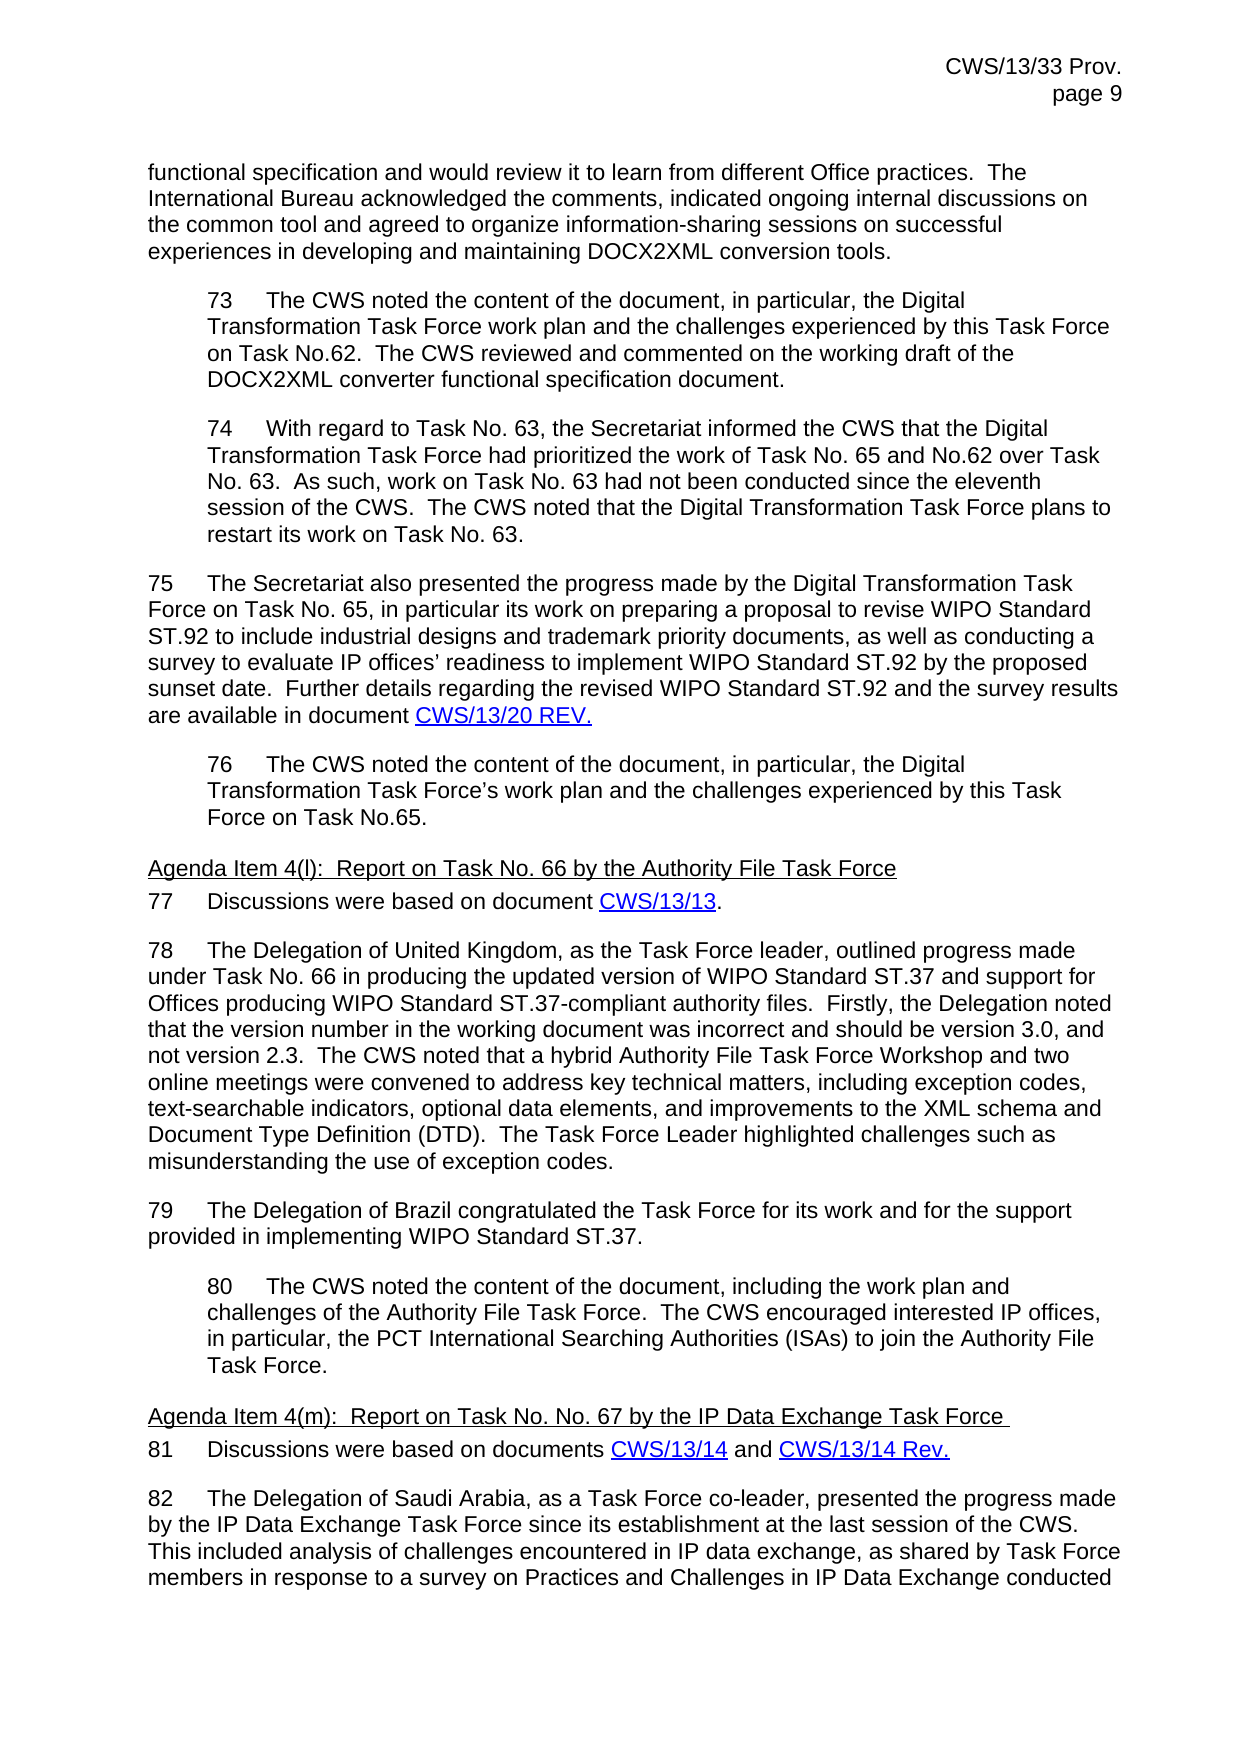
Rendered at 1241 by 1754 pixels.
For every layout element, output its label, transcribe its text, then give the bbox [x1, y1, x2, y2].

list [148, 1485, 1122, 1590]
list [148, 158, 1122, 264]
list The CWS noted the content of the document, in particular, the Digital Transformation Task Force work plan and the challenges experienced by this Task Force on Task No.62. The CWS reviewed and commented on the working draft of the DOCX2XML converter functional specification document. [207, 287, 1122, 392]
list The CWS noted the content of the document, in particular, the Digital Transformation Task Force’s work plan and the challenges experienced by this Task Force on Task No.65. [207, 751, 1122, 830]
subtitle Agenda Item 4(l): Report on Task No. 66 by the Authority File Task Force [148, 855, 1122, 881]
list Discussions were based on document CWS/13/13. [148, 888, 1122, 914]
list The Delegation of United Kingdom, as the Task Force leader, outlined progress made under Task No. 66 in producing the updated version of WIPO Standard ST.37 and support for Offices producing WIPO Standard ST.37-compliant authority files. Firstly, the Delegation noted that the version number in the working document was incorrect and should be version 3.0, and not version 2.3. The CWS noted that a hybrid Authority File Task Force Workshop and two online meetings were convened to address key technical matters, including exception codes, text-searchable indicators, optional data elements, and improvements to the XML schema and Document Type Definition (DTD). The Task Force Leader highlighted challenges such as misunderstanding the use of exception codes. [148, 937, 1122, 1174]
list The CWS noted the content of the document, including the work plan and challenges of the Authority File Task Force. The CWS encouraged interested IP offices, in particular, the PCT International Searching Authorities (ISAs) to join the Authority File Task Force. [207, 1273, 1122, 1378]
list The Delegation of Brazil congratulated the Task Force for its work and for the support provided in implementing WIPO Standard ST.37. [148, 1197, 1122, 1250]
subtitle Agenda Item 4(m): Report on Task No. No. 67 by the IP Data Exchange Task Force [148, 1403, 1122, 1429]
list Discussions were based on documents CWS/13/14 and CWS/13/14 Rev. [148, 1436, 1122, 1462]
list With regard to Task No. 63, the Secretariat informed the CWS that the Digital Transformation Task Force had prioritized the work of Task No. 65 and No.62 over Task No. 63. As such, work on Task No. 63 had not been conducted since the eleventh session of the CWS. The CWS noted that the Digital Transformation Task Force plans to restart its work on Task No. 63. [207, 415, 1122, 547]
list The Secretariat also presented the progress made by the Digital Transformation Task Force on Task No. 65, in particular its work on preparing a proposal to revise WIPO Standard ST.92 to include industrial designs and trademark priority documents, as well as conducting a survey to evaluate IP offices’ readiness to implement WIPO Standard ST.92 by the proposed sunset date. Further details regarding the revised WIPO Standard ST.92 and the survey results are available in document CWS/13/20 REV. [148, 570, 1122, 728]
